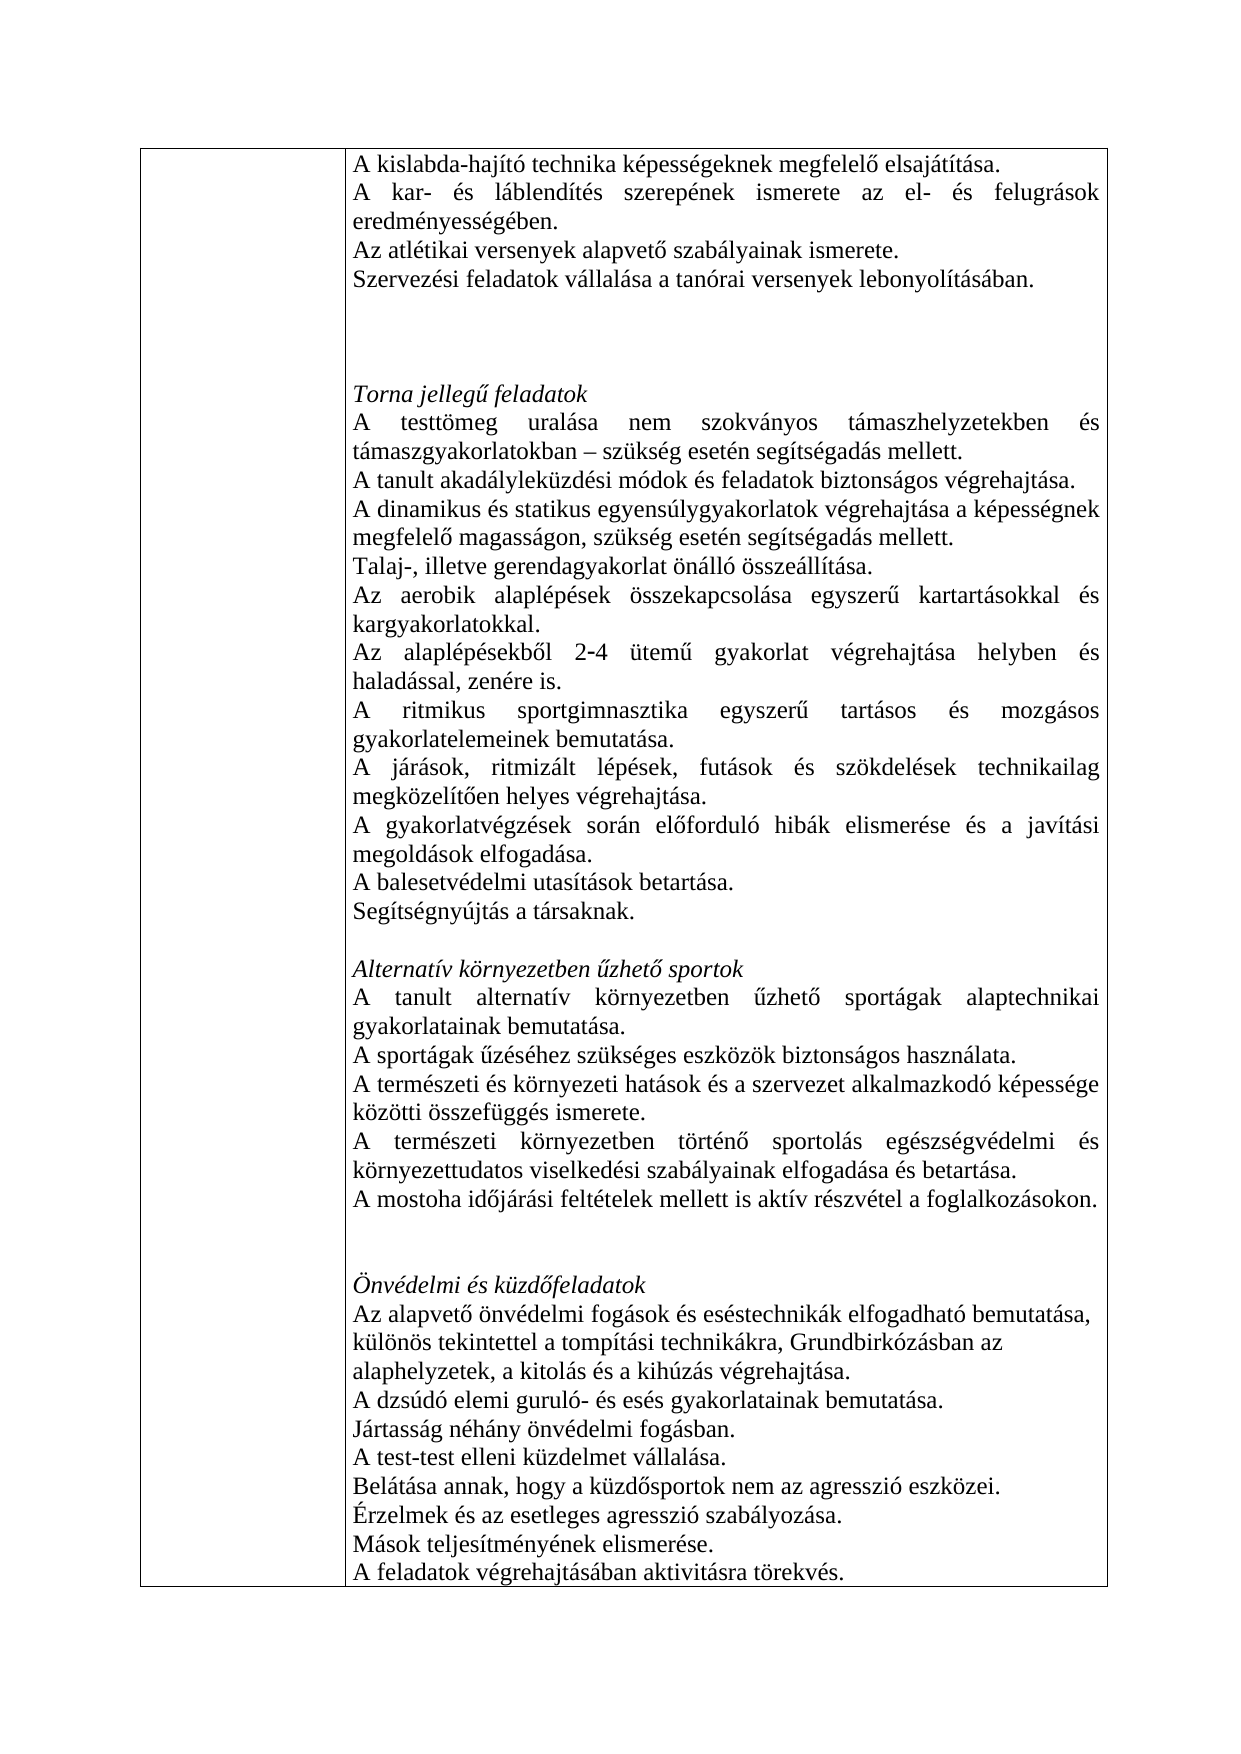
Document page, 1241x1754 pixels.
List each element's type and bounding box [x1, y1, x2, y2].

table_header [346, 149, 1107, 1586]
table_header [141, 149, 345, 1586]
